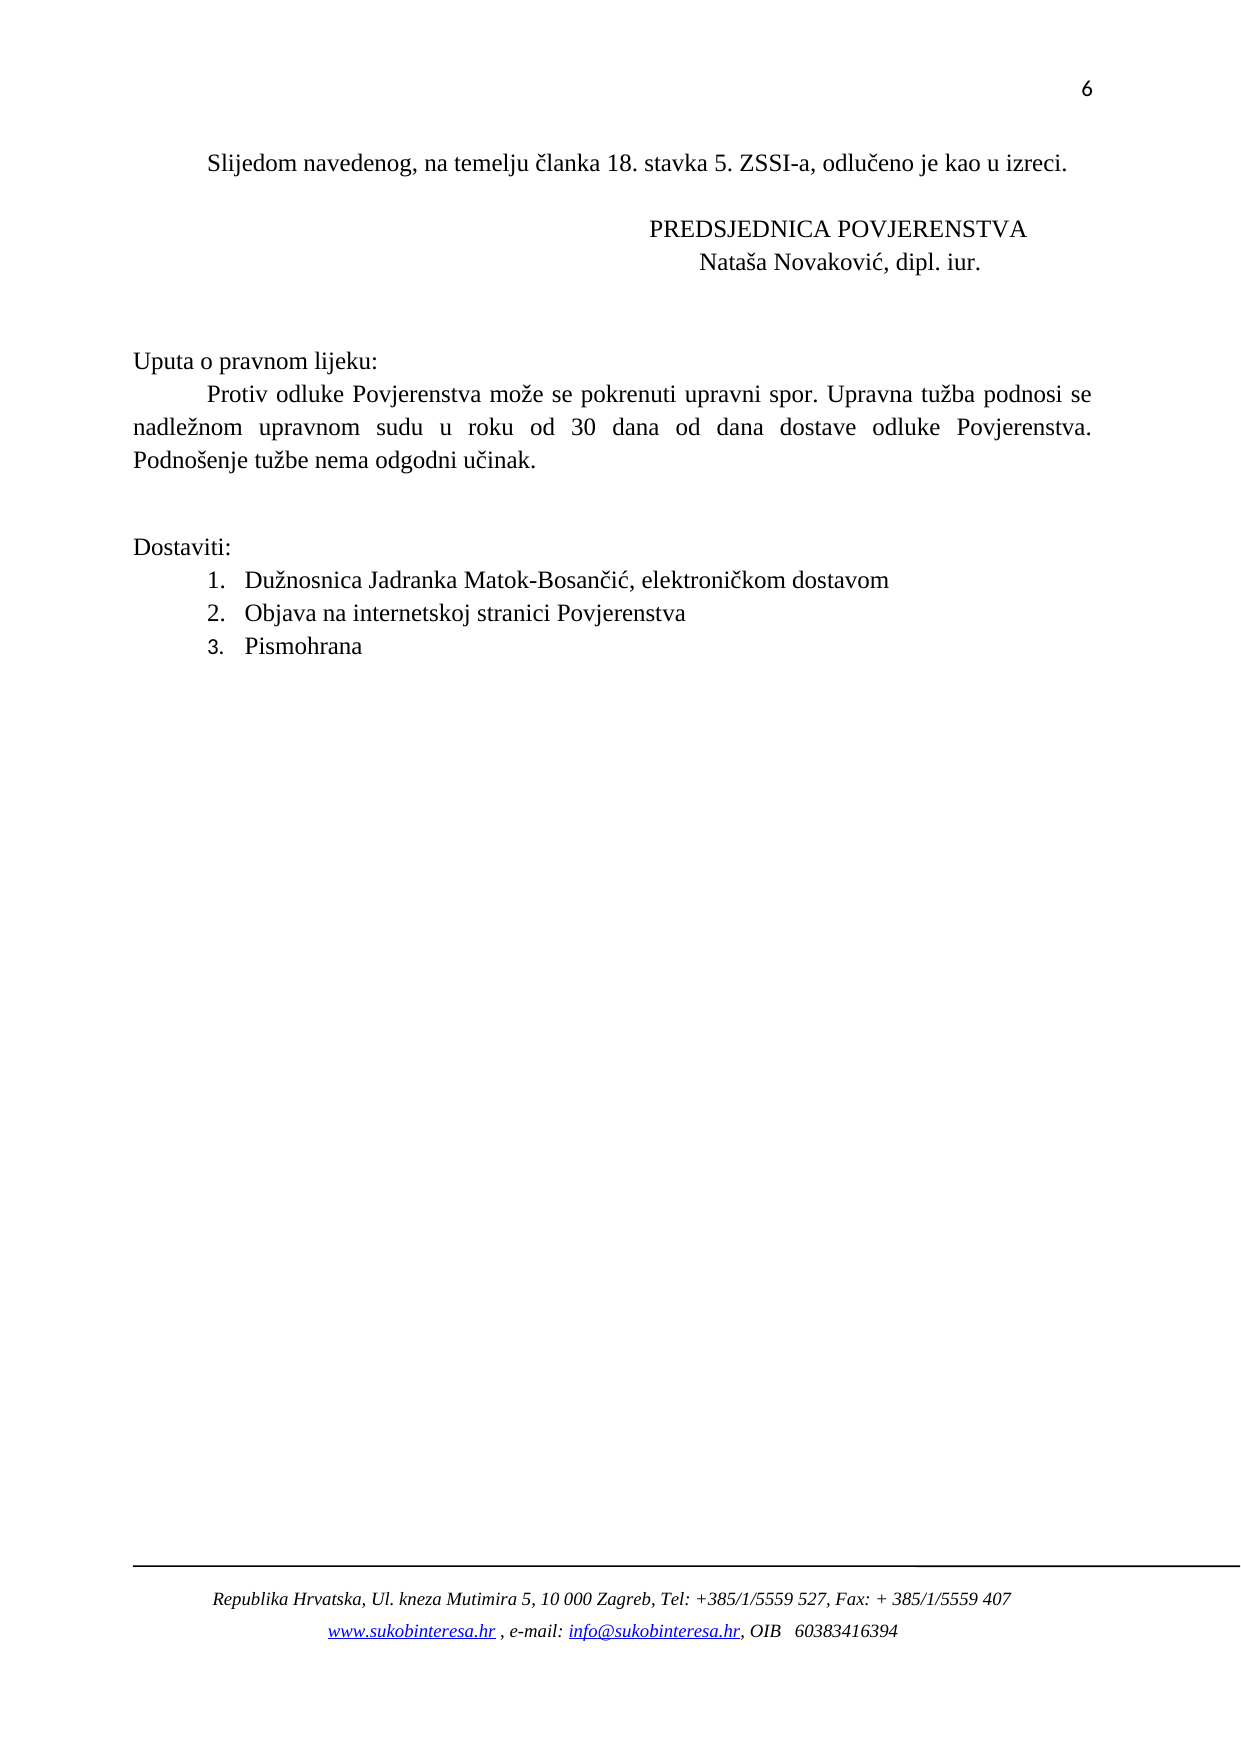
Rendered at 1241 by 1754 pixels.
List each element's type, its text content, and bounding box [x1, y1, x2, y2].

list Pismohrana [207, 631, 1092, 660]
text Slijedom navedenog, na temelju članka 18. stavka 5. ZSSI-a, odlučeno je kao u izreci. [133, 148, 1092, 176]
list Dužnosnica Jadranka Matok-Bosančić, elektroničkom dostavom [207, 565, 1092, 593]
text Protiv odluke Povjerenstva može se pokrenuti upravni spor. Upravna tužba podnosi se nadležnom upravnom sudu u roku od 30 dana od dana dostave odluke Povjerenstva. Podnošenje tužbe nema odgodni učinak. [133, 379, 1092, 474]
text PREDSJEDNICA POVJERENSTVA [649, 214, 1092, 242]
list Objava na internetskoj stranici Povjerenstva [207, 598, 1092, 627]
text Uputa o pravnom lijeku: [133, 346, 1092, 374]
text Dostaviti: [133, 532, 1092, 561]
text Nataša Novaković, dipl. iur. [649, 247, 1092, 276]
